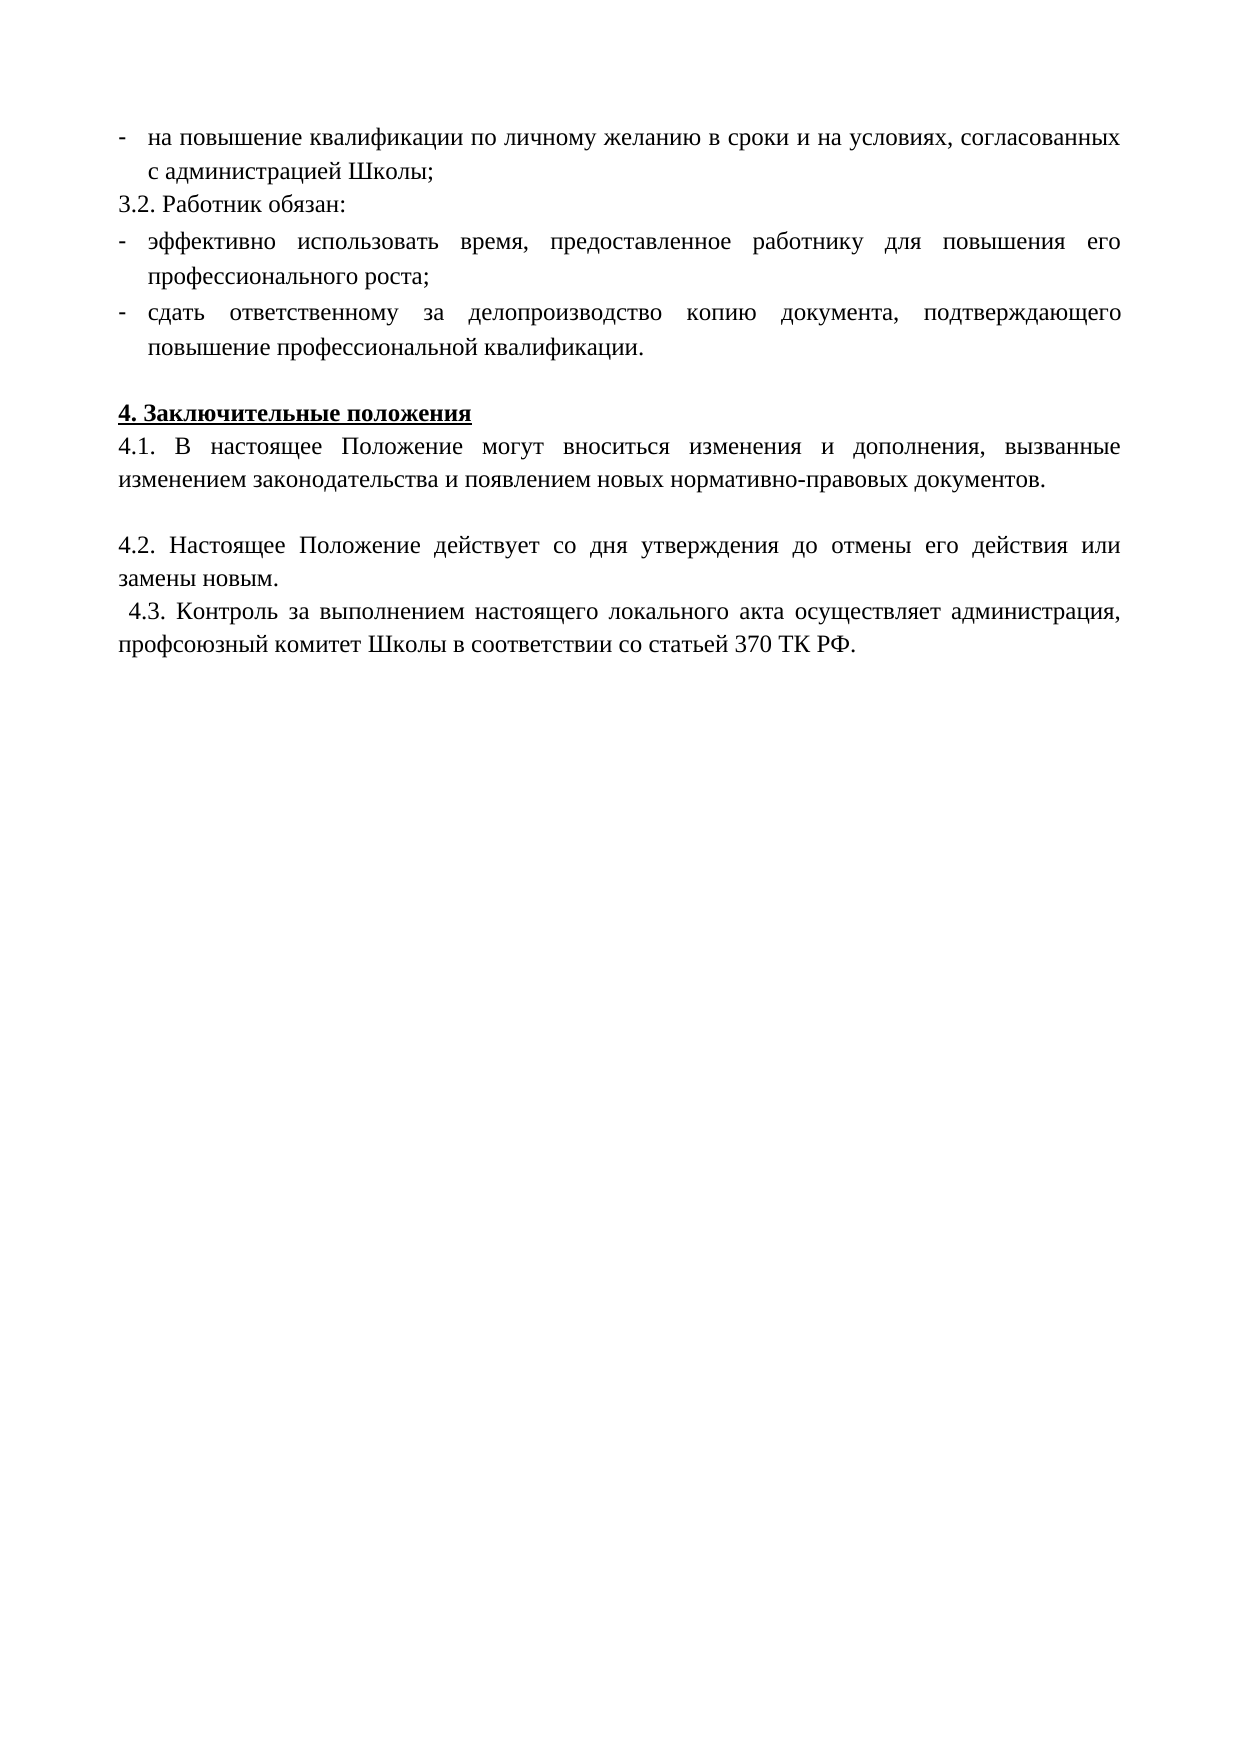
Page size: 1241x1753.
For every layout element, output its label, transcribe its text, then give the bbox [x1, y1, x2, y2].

list сдать ответственному за делопроизводство копию документа, подтверждающего повышение профессиональной квалификации. [118, 294, 1122, 361]
list эффективно использовать время, предоставленное работнику для повышения его профессионального роста; [118, 222, 1122, 289]
text 4.3. Контроль за выполнением настоящего локального акта осуществляет администрация, профсоюзный комитет Школы в соответствии со статьей 370 ТК РФ. [118, 596, 1122, 658]
list на повышение квалификации по личному желанию в сроки и на условиях, согласованных с администрацией Школы; [118, 118, 1122, 185]
text 4. Заключительные положения [118, 398, 1122, 427]
text 3.2. Работник обязан: [118, 189, 1122, 218]
text 4.1. В настоящее Положение могут вноситься изменения и дополнения, вызванные изменением законодательства и появлением новых нормативно-правовых документов. [118, 431, 1122, 526]
text 4.2. Настоящее Положение действует со дня утверждения до отмены его действия или замены новым. [118, 530, 1122, 592]
